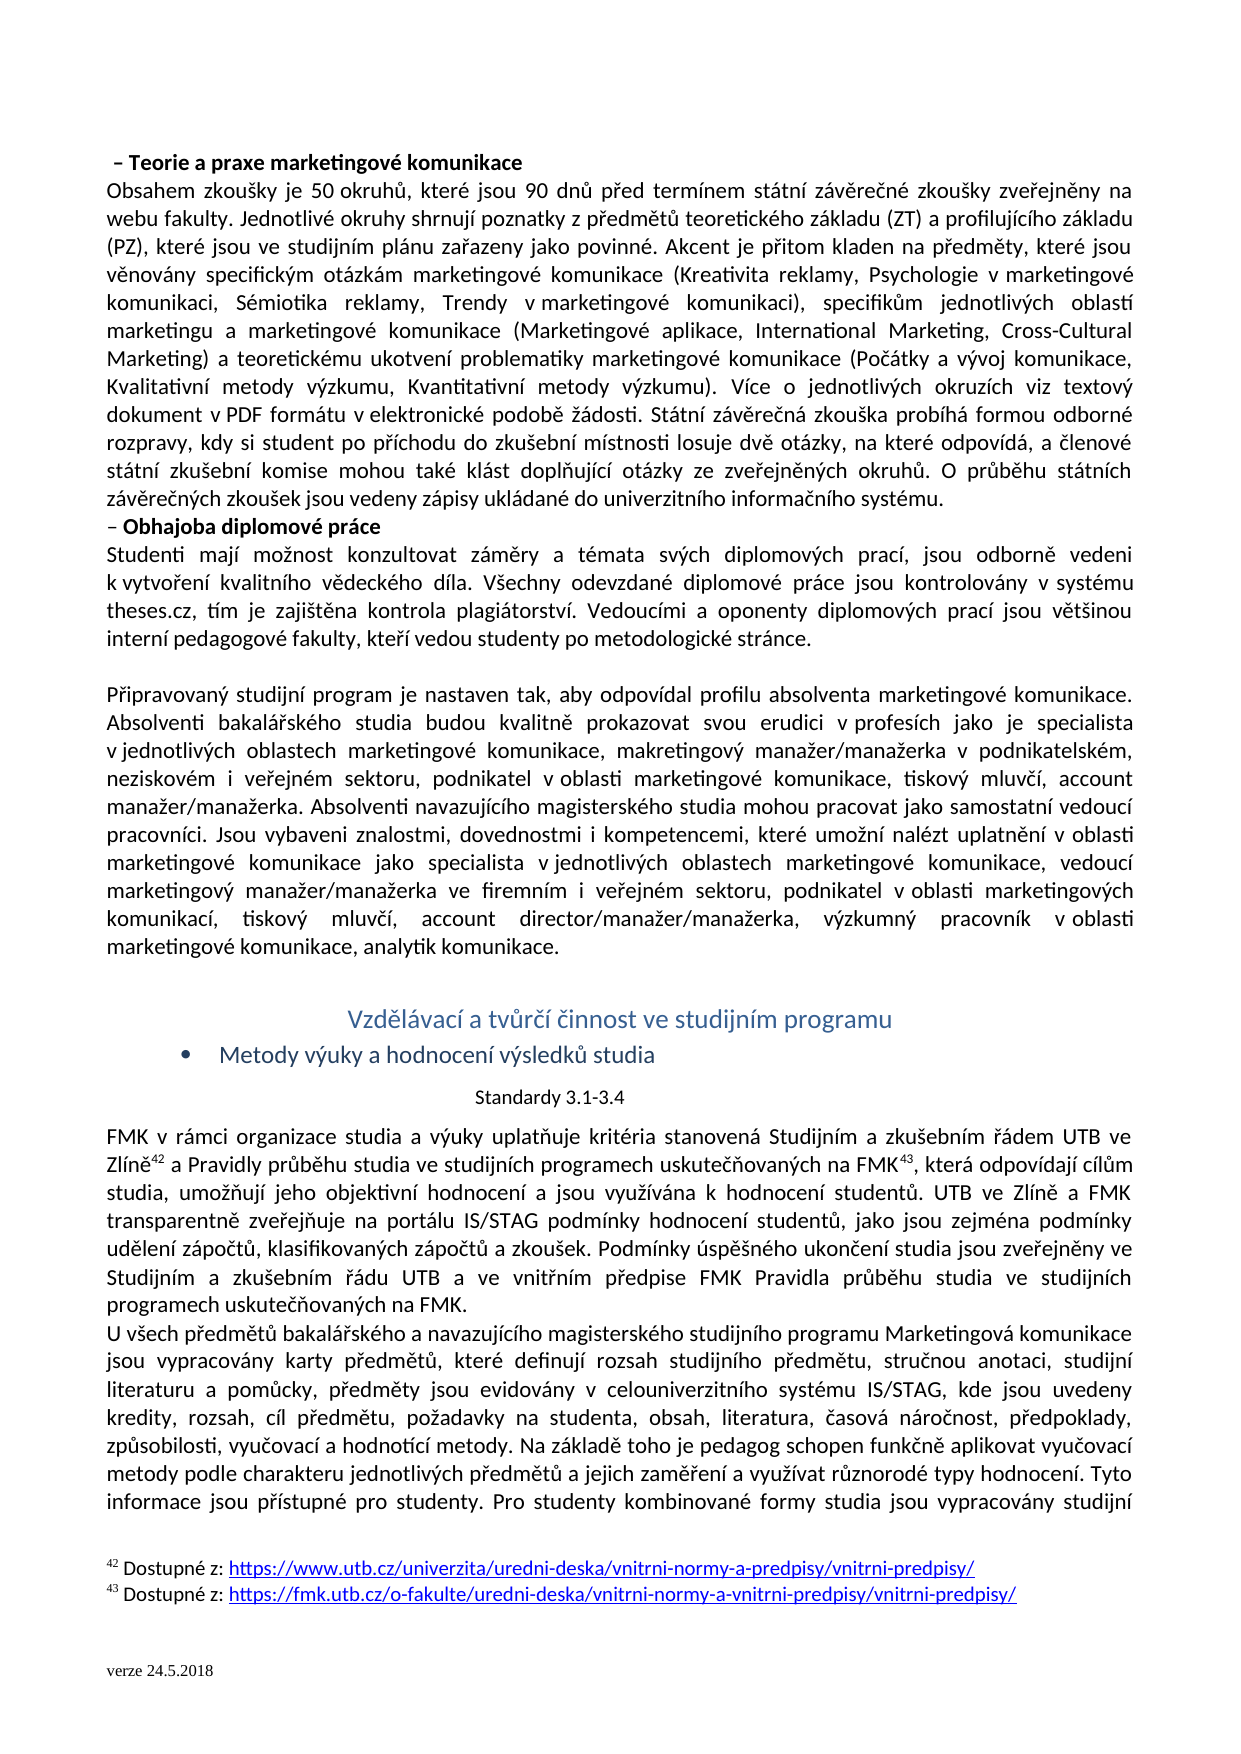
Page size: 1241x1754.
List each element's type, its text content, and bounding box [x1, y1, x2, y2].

text – Teorie a praxe marketingové komunikace [112, 148, 1128, 176]
subtitle Metody výuky a hodnocení výsledků studia [181, 1039, 1134, 1070]
text Připravovaný studijní program je nastaven tak, aby odpovídal profilu absolventa marketingové komunikace. Absolventi bakalářského studia budou kvalitně prokazovat svou erudici v profesích jako je specialista v jednotlivých oblastech marketingové komunikace, makretingový manažer/manažerka v podnikatelském, neziskovém i veřejném sektoru, podnikatel v oblasti marketingové komunikace, tiskový mluvčí, account manažer/manažerka. Absolventi navazujícího magisterského studia mohou pracovat jako samostatní vedoucí pracovníci. Jsou vybaveni znalostmi, dovednostmi i kompetencemi, které umožní nalézt uplatnění v oblasti marketingové komunikace jako specialista v jednotlivých oblastech marketingové komunikace, vedoucí marketingový manažer/manažerka ve firemním i veřejném sektoru, podnikatel v oblasti marketingových komunikací, tiskový mluvčí, account director/manažer/manažerka, výzkumný pracovník v oblasti marketingové komunikace, analytik komunikace. [106, 680, 1134, 960]
text Standardy 3.1-3.4 [401, 1084, 1134, 1110]
text FMK v rámci organizace studia a výuky uplatňuje kritéria stanovená Studijním a zkušebním řádem UTB ve Zlíně a Pravidly průběhu studia ve studijních programech uskutečňovaných na FMK, která odpovídají cílům studia, umožňují jeho objektivní hodnocení a jsou využívána k hodnocení studentů. UTB ve Zlíně a FMK transparentně zveřejňuje na portálu IS/STAG podmínky hodnocení studentů, jako jsou zejména podmínky udělení zápočtů, klasifikovaných zápočtů a zkoušek. Podmínky úspěšného ukončení studia jsou zveřejněny ve Studijním a zkušebním řádu UTB a ve vnitřním předpise FMK Pravidla průběhu studia ve studijních programech uskutečňovaných na FMK. [106, 1122, 1134, 1319]
text Obsahem zkoušky je 50 okruhů, které jsou 90 dnů před termínem státní závěrečné zkoušky zveřejněny na webu fakulty. Jednotlivé okruhy shrnují poznatky z předmětů teoretického základu (ZT) a profilujícího základu (PZ), které jsou ve studijním plánu zařazeny jako povinné. Akcent je přitom kladen na předměty, které jsou věnovány specifickým otázkám marketingové komunikace (Kreativita reklamy, Psychologie v marketingové komunikaci, Sémiotika reklamy, Trendy v marketingové komunikaci), specifikům jednotlivých oblastí marketingu a marketingové komunikace (Marketingové aplikace, International Marketing, Cross-Cultural Marketing) a teoretickému ukotvení problematiky marketingové komunikace (Počátky a vývoj komunikace, Kvalitativní metody výzkumu, Kvantitativní metody výzkumu). Více o jednotlivých okruzích viz textový dokument v PDF formátu v elektronické podobě žádosti. Státní závěrečná zkouška probíhá formou odborné rozpravy, kdy si student po příchodu do zkušební místnosti losuje dvě otázky, na které odpovídá, a členové státní zkušební komise mohou také klást doplňující otázky ze zveřejněných okruhů. O průběhu státních závěrečných zkoušek jsou vedeny zápisy ukládané do univerzitního informačního systému. [106, 176, 1134, 512]
text – Obhajoba diplomové práce [106, 512, 1134, 540]
subtitle Vzdělávací a tvůrčí činnost ve studijním programu [106, 1002, 1134, 1035]
text Studenti mají možnost konzultovat záměry a témata svých diplomových prací, jsou odborně vedeni k vytvoření kvalitního vědeckého díla. Všechny odevzdané diplomové práce jsou kontrolovány v systému theses.cz, tím je zajištěna kontrola plagiátorství. Vedoucími a oponenty diplomových prací jsou většinou interní pedagogové fakulty, kteří vedou studenty po metodologické stránce. [106, 540, 1134, 652]
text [106, 1319, 1134, 1515]
